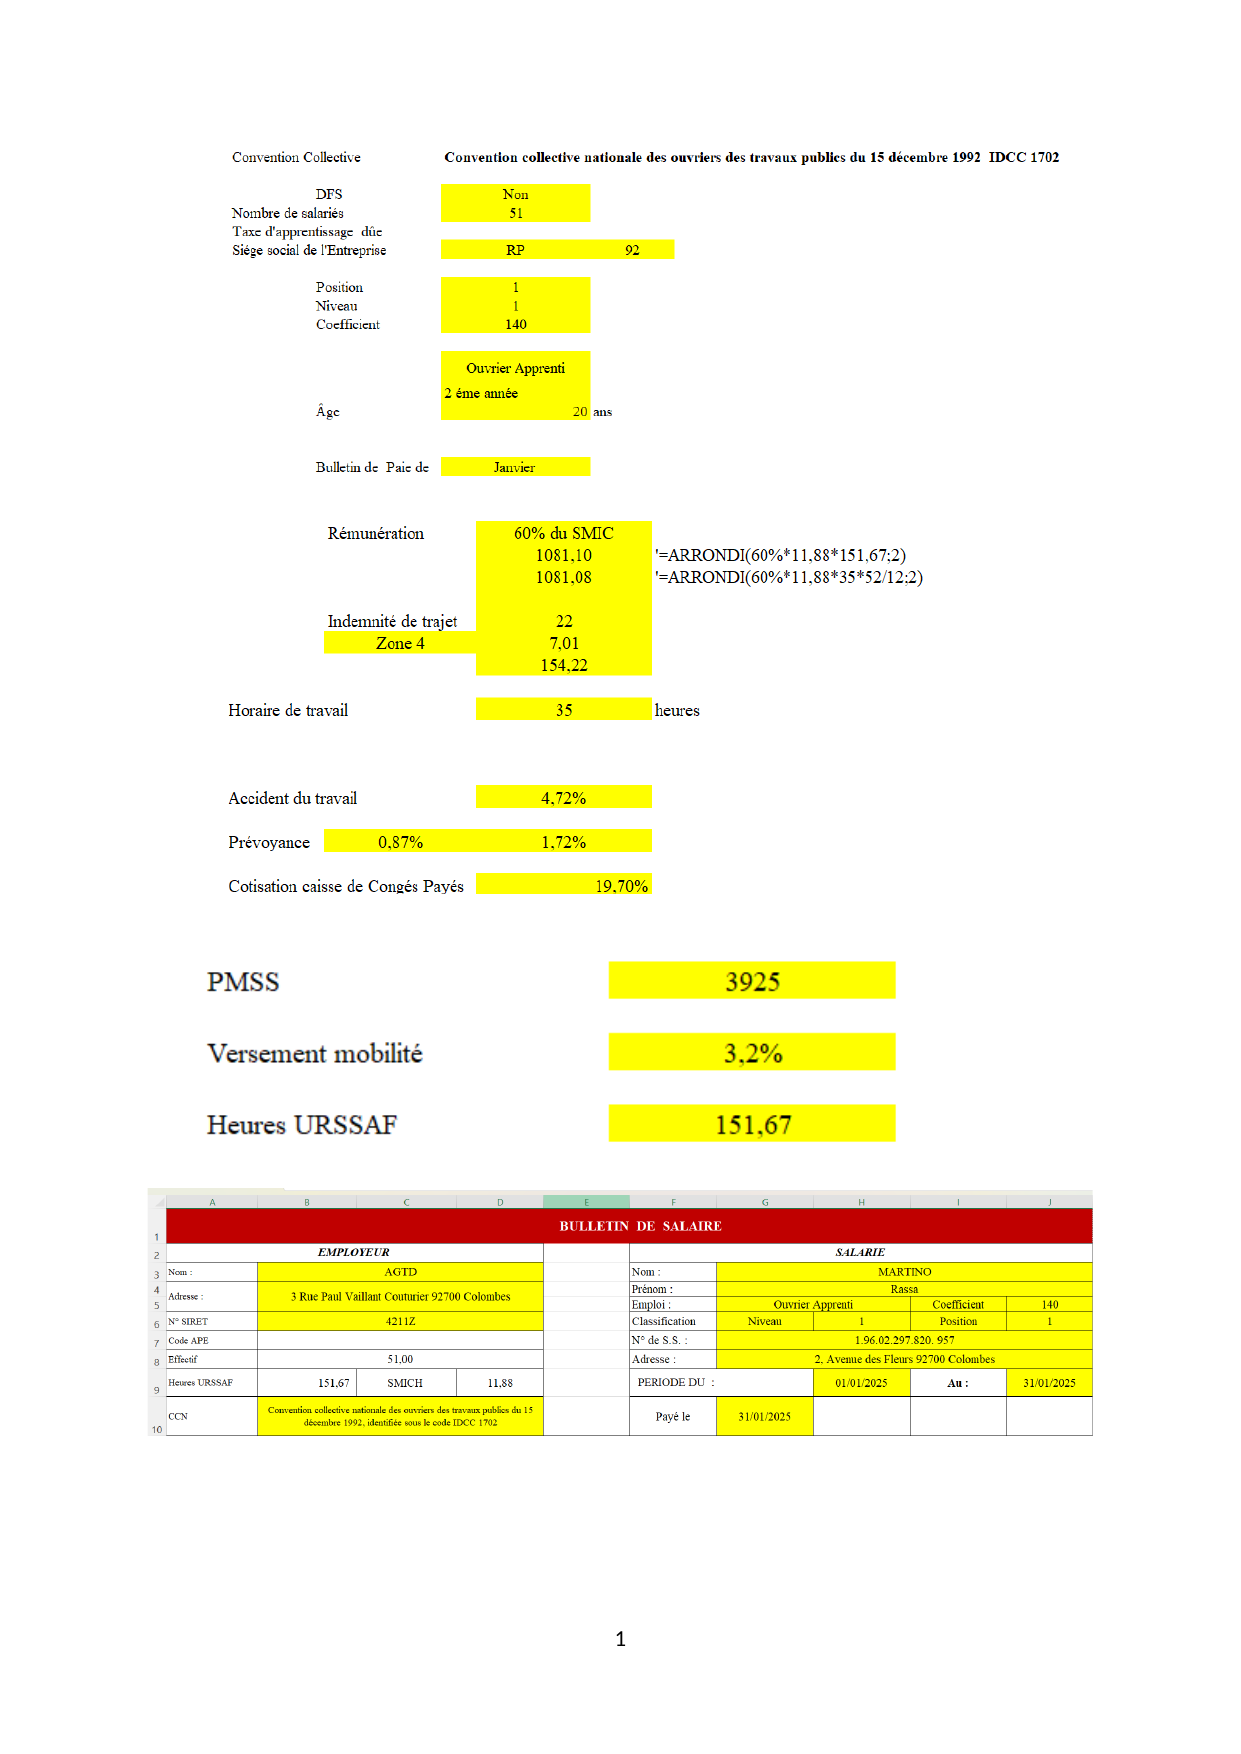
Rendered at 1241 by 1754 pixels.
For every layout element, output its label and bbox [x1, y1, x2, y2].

picture [147, 912, 1093, 1170]
picture [147, 147, 1093, 483]
picture [147, 1188, 1093, 1436]
picture [147, 501, 1093, 894]
